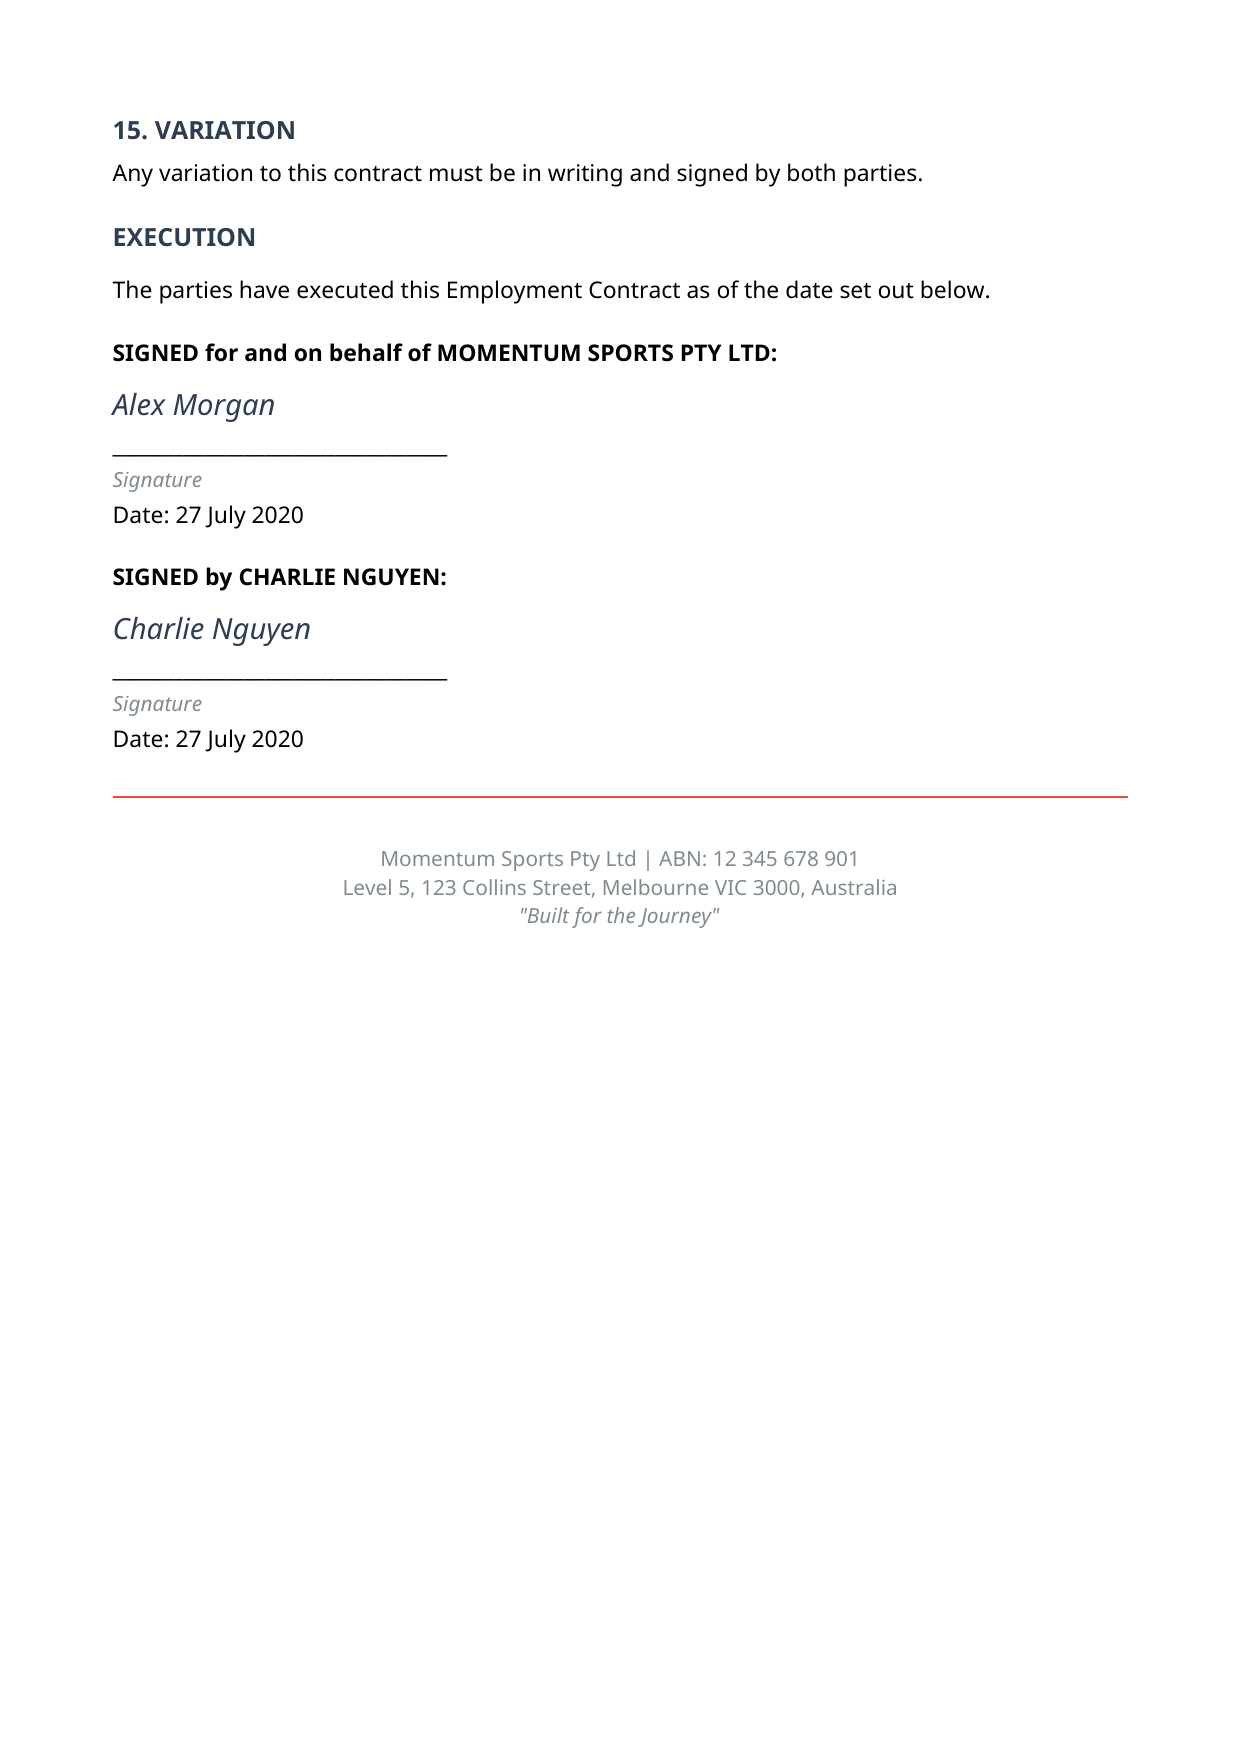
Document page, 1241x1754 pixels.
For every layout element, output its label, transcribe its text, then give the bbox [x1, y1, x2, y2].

text SIGNED by CHARLIE NGUYEN: [112, 561, 1128, 592]
text Level 5, 123 Collins Street, Melbourne VIC 3000, Australia [112, 873, 1128, 901]
text Momentum Sports Pty Ltd | ABN: 12 345 678 901 [112, 844, 1128, 873]
text _________________________________ [112, 429, 1128, 460]
text Signature [112, 689, 1128, 718]
text Signature [112, 465, 1128, 493]
text SIGNED for and on behalf of MOMENTUM SPORTS PTY LTD: [112, 337, 1128, 368]
text Alex Morgan [112, 384, 1128, 423]
text 15. VARIATION [112, 112, 1128, 147]
text The parties have executed this Employment Contract as of the date set out below. [112, 274, 1128, 306]
text Date: 27 July 2020 [112, 499, 1128, 530]
text Date: 27 July 2020 [112, 723, 1128, 754]
text EXECUTION [112, 219, 1128, 253]
text _________________________________ [112, 653, 1128, 684]
text Any variation to this contract must be in writing and signed by both parties. [112, 157, 1128, 188]
text Charlie Nguyen [112, 608, 1128, 648]
text "Built for the Journey" [112, 901, 1128, 930]
